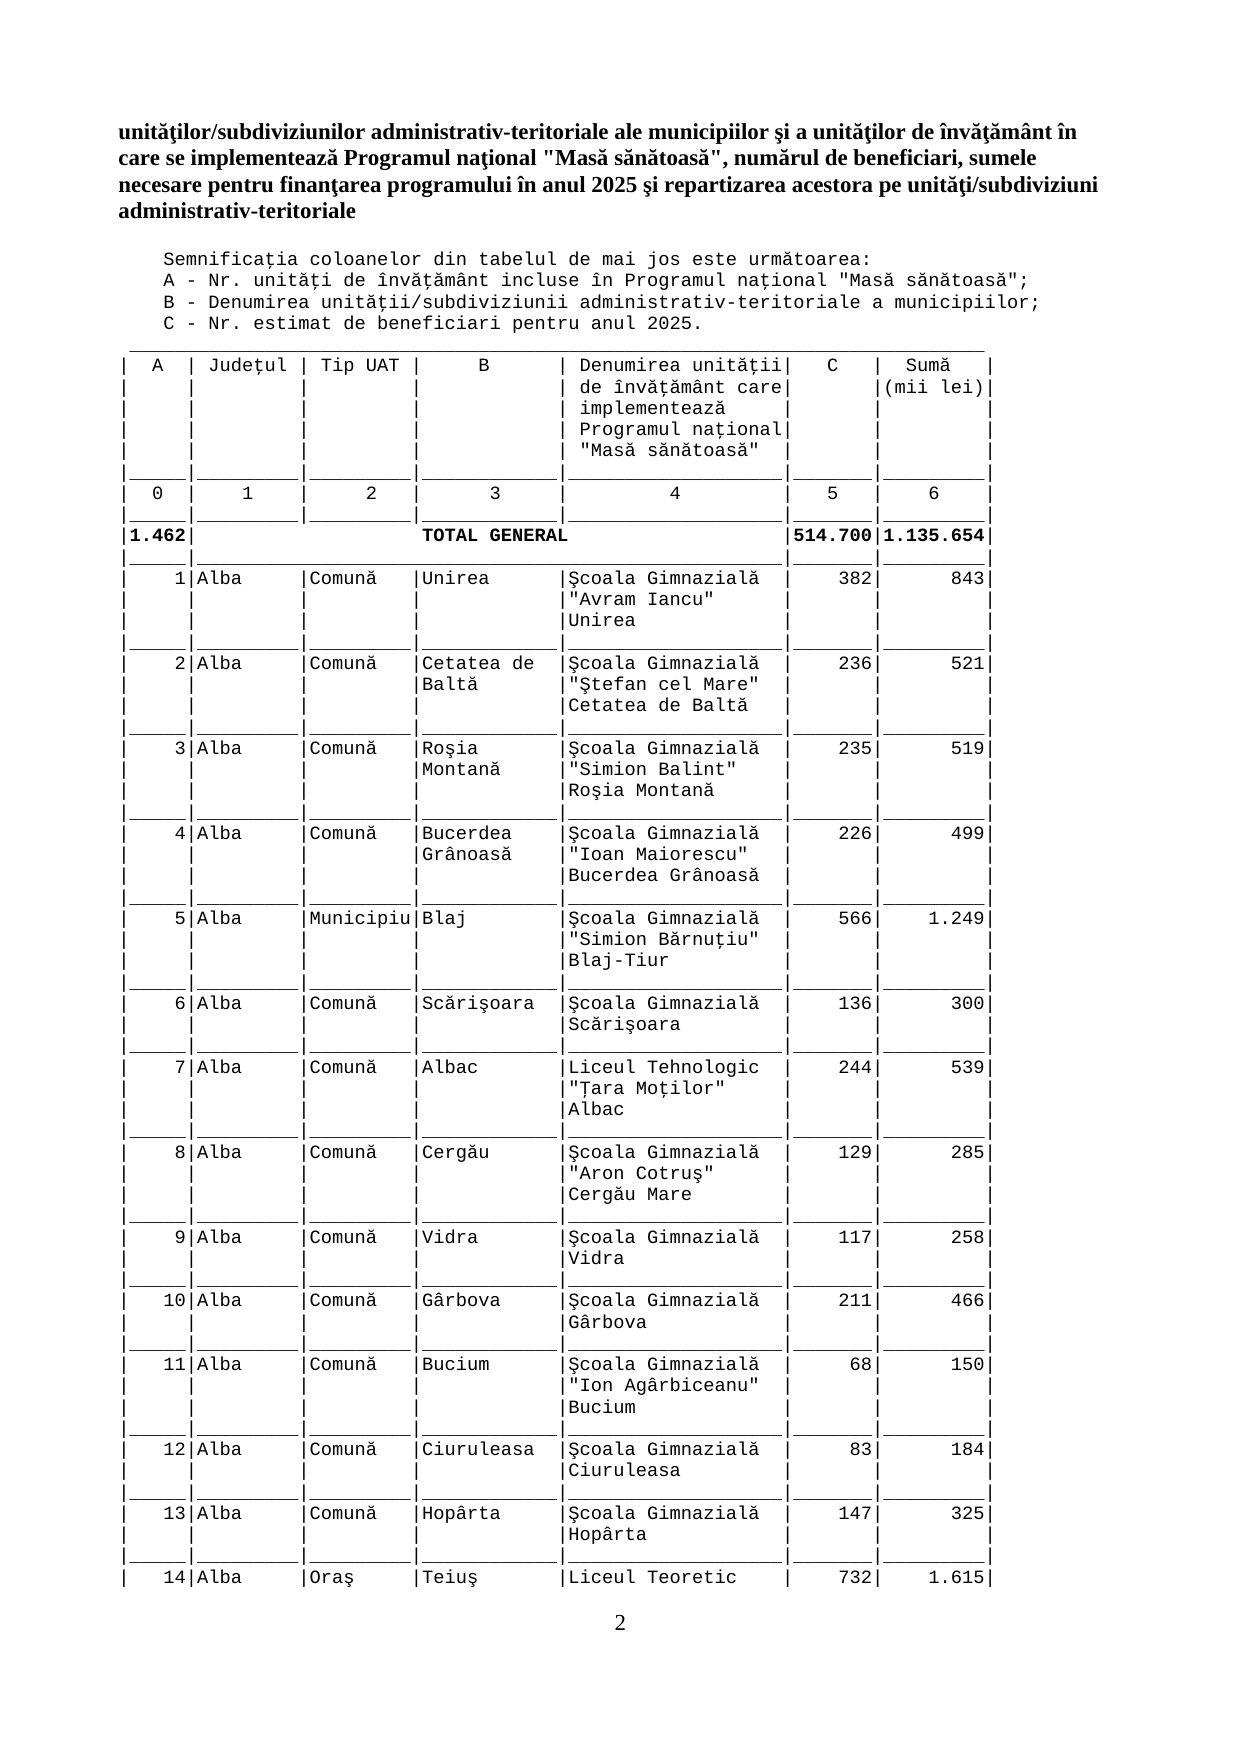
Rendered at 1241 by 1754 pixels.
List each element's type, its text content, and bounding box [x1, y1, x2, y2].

text |_____|_________|_________|____________|___________________|_______|_________| [118, 1334, 1122, 1355]
text | | | | |Unirea | | | [118, 611, 1122, 632]
text | 12|Alba |Comună |Ciuruleasa |Şcoala Gimnazială | 83| 184| [118, 1440, 1122, 1461]
text | 11|Alba |Comună |Bucium |Şcoala Gimnazială | 68| 150| [118, 1355, 1122, 1376]
text | | | | |Ciuruleasa | | | [118, 1461, 1122, 1482]
text | | | | |Vidra | | | [118, 1249, 1122, 1270]
text | 10|Alba |Comună |Gârbova |Şcoala Gimnazială | 211| 466| [118, 1291, 1122, 1312]
text | | | | |Scărişoara | | | [118, 1015, 1122, 1036]
text | 14|Alba |Oraş |Teiuş |Liceul Teoretic | 732| 1.615| [118, 1567, 1122, 1589]
text | | | | |Bucerdea Grânoasă | | | [118, 866, 1122, 887]
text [118, 1546, 1122, 1567]
text |_____|_________|_________|____________|___________________|_______|_________| [118, 887, 1122, 909]
text |_____|_________|_________|____________|___________________|_______|_________| [118, 505, 1122, 526]
text | 5|Alba |Municipiu|Blaj |Şcoala Gimnazială | 566| 1.249| [118, 909, 1122, 930]
text C - Nr. estimat de beneficiari pentru anul 2025. [118, 314, 1122, 335]
text | | | | |"Avram Iancu" | | | [118, 590, 1122, 611]
text | | | | |Roşia Montană | | | [118, 781, 1122, 802]
text | 8|Alba |Comună |Cergău |Şcoala Gimnazială | 129| 285| [118, 1142, 1122, 1164]
text | | | | | de învăţământ care| |(mii lei)| [118, 377, 1122, 399]
text | 13|Alba |Comună |Hopârta |Şcoala Gimnazială | 147| 325| [118, 1504, 1122, 1525]
text | 4|Alba |Comună |Bucerdea |Şcoala Gimnazială | 226| 499| [118, 824, 1122, 845]
text | | | | |Gârbova | | | [118, 1312, 1122, 1334]
text | | | | |"Ion Agârbiceanu" | | | [118, 1376, 1122, 1397]
text |_____|_________|_________|____________|___________________|_______|_________| [118, 802, 1122, 824]
text | 2|Alba |Comună |Cetatea de |Şcoala Gimnazială | 236| 521| [118, 654, 1122, 675]
text ____________________________________________________________________________ [118, 335, 1122, 356]
text | | | | |Hopârta | | | [118, 1525, 1122, 1546]
text | | | |Baltă |"Ştefan cel Mare" | | | [118, 675, 1122, 696]
text |_____|_________|_________|____________|___________________|_______|_________| [118, 462, 1122, 484]
text | | | | |"Simion Bărnuţiu" | | | [118, 930, 1122, 951]
text |_____|_________|_________|____________|___________________|_______|_________| [118, 1036, 1122, 1057]
text Semnificaţia coloanelor din tabelul de mai jos este următoarea: [118, 250, 1122, 271]
text | | | | |Blaj-Tiur | | | [118, 951, 1122, 972]
text | 1|Alba |Comună |Unirea |Şcoala Gimnazială | 382| 843| [118, 569, 1122, 590]
text |_____|_________|_________|____________|___________________|_______|_________| [118, 1121, 1122, 1142]
text | 0 | 1 | 2 | 3 | 4 | 5 | 6 | [118, 484, 1122, 505]
text | | | |Montană |"Simion Balint" | | | [118, 760, 1122, 781]
text | | | | |"Aron Cotruş" | | | [118, 1164, 1122, 1185]
text |1.462| TOTAL GENERAL |514.700|1.135.654| [118, 526, 1122, 547]
text A - Nr. unităţi de învăţământ incluse în Programul naţional "Masă sănătoasă"; [118, 271, 1122, 292]
text |_____|_________|_________|____________|___________________|_______|_________| [118, 1419, 1122, 1440]
text |_____|_________|_________|____________|___________________|_______|_________| [118, 632, 1122, 654]
text | 3|Alba |Comună |Roşia |Şcoala Gimnazială | 235| 519| [118, 739, 1122, 760]
text |_____|_________|_________|____________|___________________|_______|_________| [118, 1206, 1122, 1227]
text | | | | | "Masă sănătoasă" | | | [118, 441, 1122, 462]
text | | | | |Cetatea de Baltă | | | [118, 696, 1122, 717]
text | 6|Alba |Comună |Scărişoara |Şcoala Gimnazială | 136| 300| [118, 994, 1122, 1015]
text |_____|_________|_________|____________|___________________|_______|_________| [118, 1482, 1122, 1504]
text | | | | | Programul naţional| | | [118, 420, 1122, 441]
text B - Denumirea unităţii/subdiviziunii administrativ-teritoriale a municipiilor; [118, 292, 1122, 314]
text |_____|_________|_________|____________|___________________|_______|_________| [118, 972, 1122, 994]
text |_____|_________|_________|____________|___________________|_______|_________| [118, 1270, 1122, 1291]
text | | | | |Cergău Mare | | | [118, 1185, 1122, 1206]
text | | | |Grânoasă |"Ioan Maiorescu" | | | [118, 845, 1122, 866]
text | | | | |"Ţara Moţilor" | | | [118, 1079, 1122, 1100]
text | | | | |Bucium | | | [118, 1397, 1122, 1419]
text unităţilor/subdiviziunilor administrativ-teritoriale ale municipiilor şi a unităţilor de învăţământ în care se implementează Programul naţional "Masă sănătoasă", numărul de beneficiari, sumele necesare pentru finanţarea programului în anul 2025 şi repartizarea acestora pe unităţi/subdiviziuni administrativ-teritoriale [118, 118, 1122, 223]
text |_____|_________|_________|____________|___________________|_______|_________| [118, 717, 1122, 739]
text | | | | | implementează | | | [118, 399, 1122, 420]
text | 9|Alba |Comună |Vidra |Şcoala Gimnazială | 117| 258| [118, 1227, 1122, 1249]
text | A | Judeţul | Tip UAT | B | Denumirea unităţii| C | Sumă | [118, 356, 1122, 377]
text |_____|____________________________________________________|_______|_________| [118, 547, 1122, 569]
text | 7|Alba |Comună |Albac |Liceul Tehnologic | 244| 539| [118, 1057, 1122, 1079]
text | | | | |Albac | | | [118, 1100, 1122, 1121]
